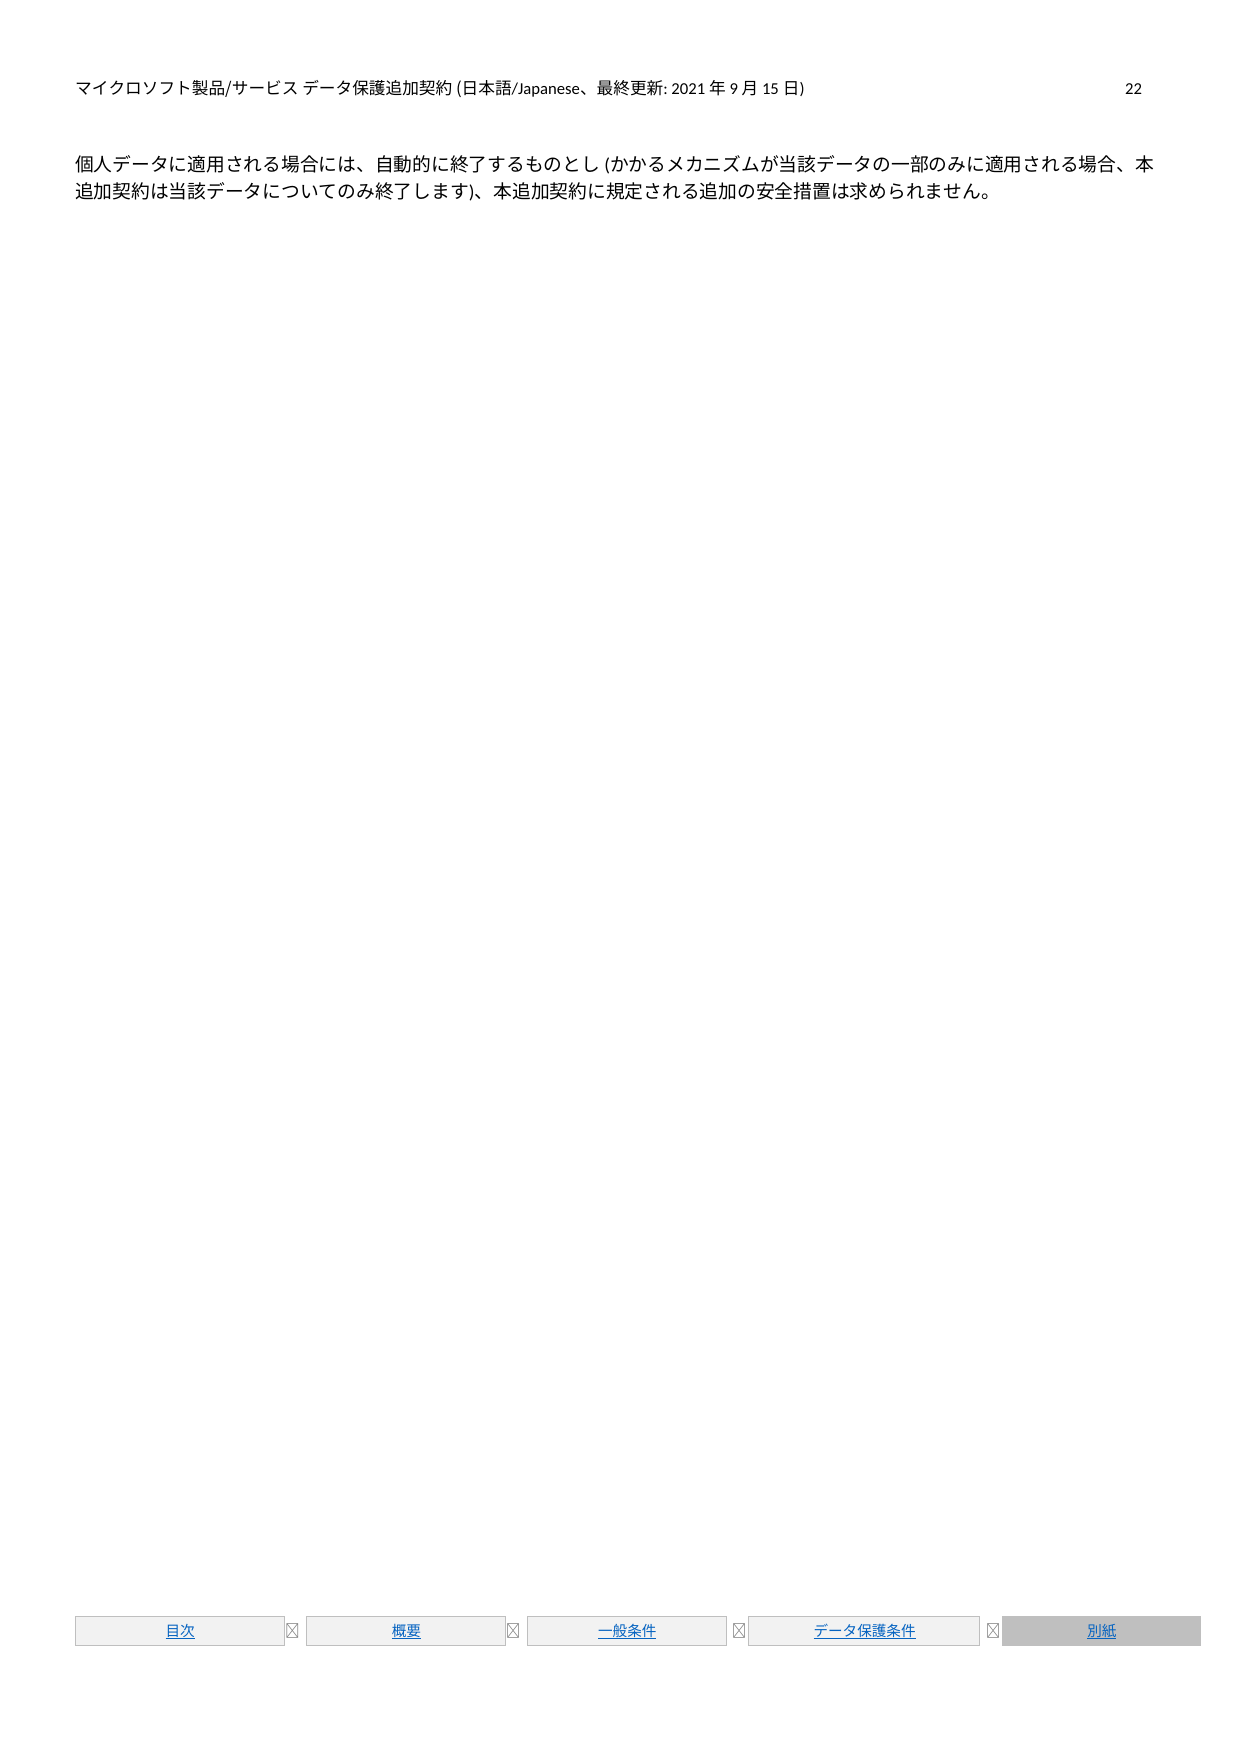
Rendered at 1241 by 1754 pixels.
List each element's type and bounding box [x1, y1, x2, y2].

list [75, 150, 1165, 204]
